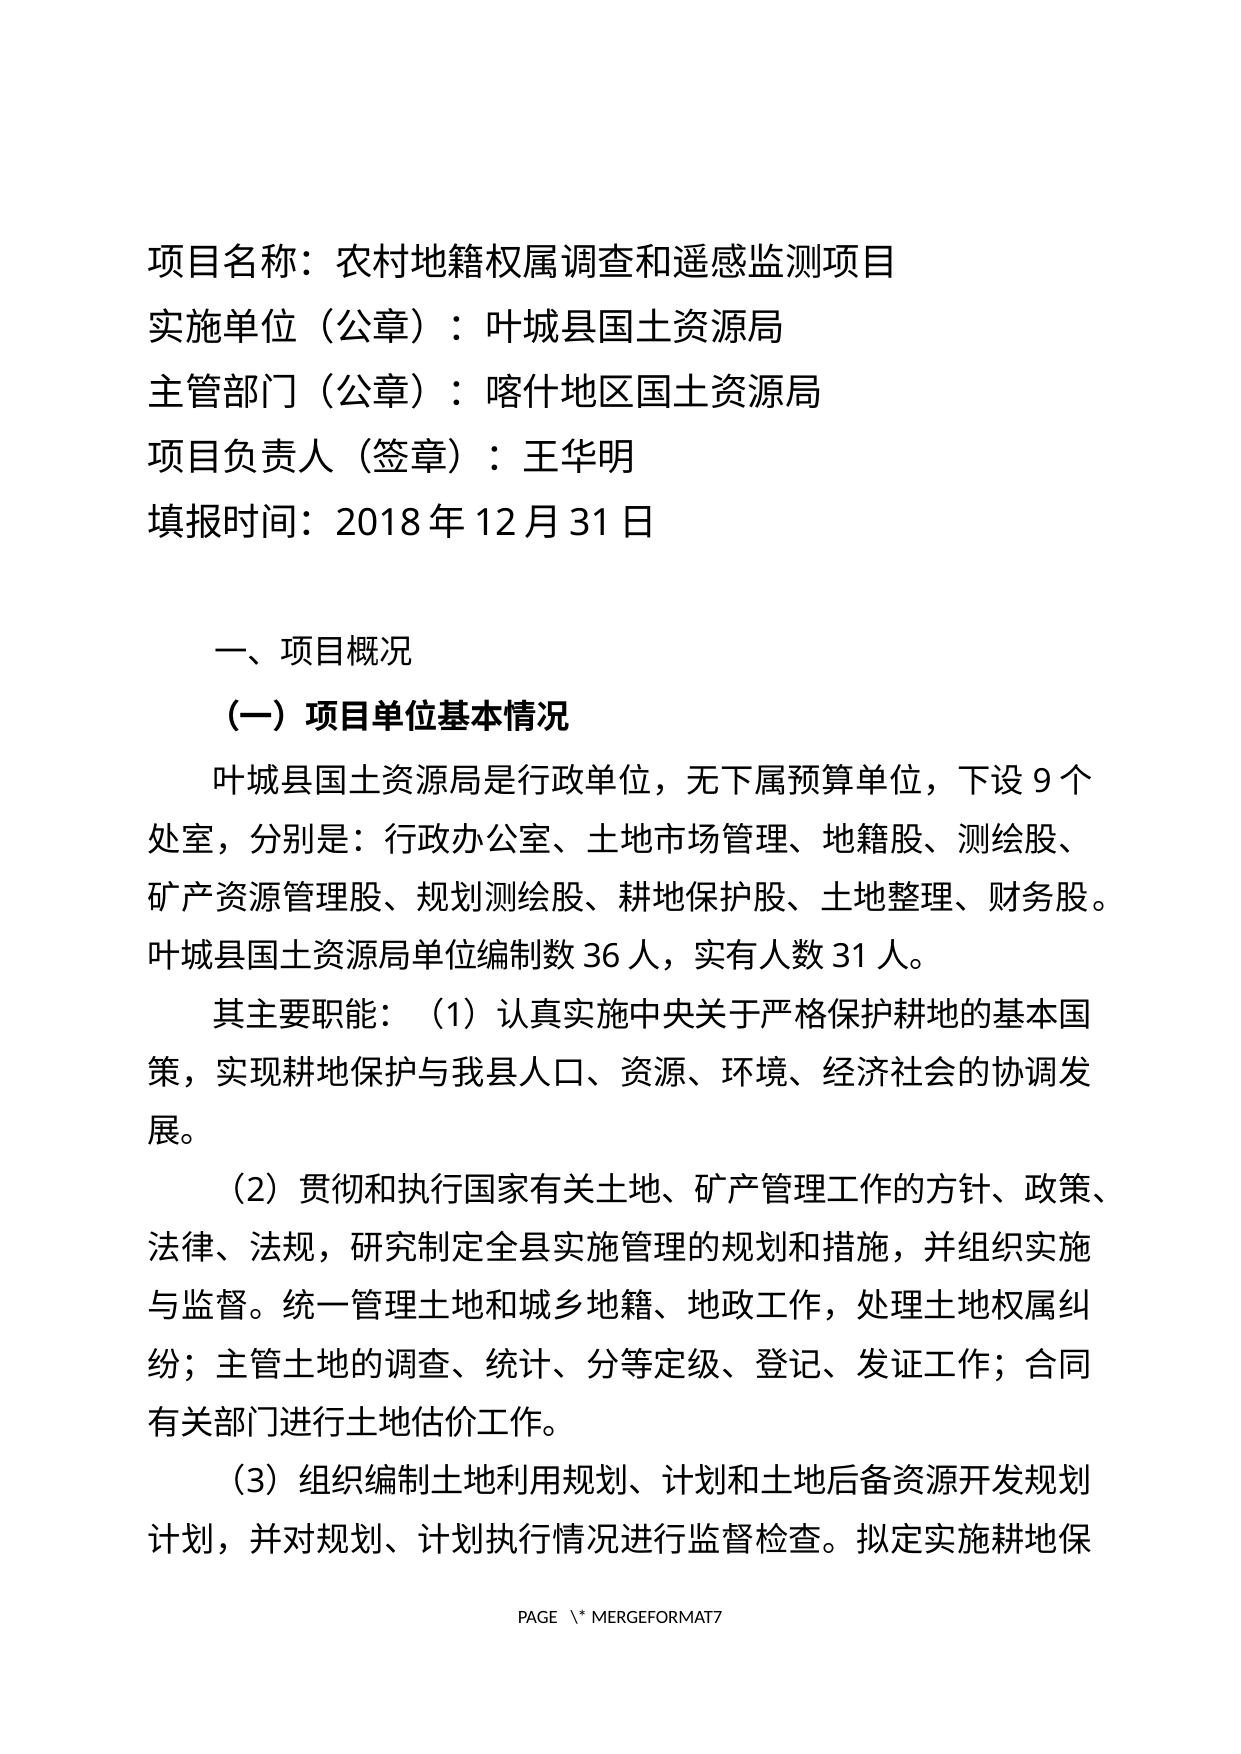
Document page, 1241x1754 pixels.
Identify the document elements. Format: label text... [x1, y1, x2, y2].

text 其主要职能：（1）认真实施中央关于严格保护耕地的基本国策，实现耕地保护与我县人口、资源、环境、经济社会的协调发展。 [148, 979, 1092, 1154]
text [148, 1446, 1092, 1563]
text 填报时间：2018年12月31日 [148, 486, 1092, 551]
text 叶城县国土资源局是行政单位，无下属预算单位，下设9个处室，分别是：行政办公室、土地市场管理、地籍股、测绘股、矿产资源管理股、规划测绘股、耕地保护股、土地整理、财务股。叶城县国土资源局单位编制数36人，实有人数31人。 [148, 746, 1092, 979]
text （2）贯彻和执行国家有关土地、矿产管理工作的方针、政策、法律、法规，研究制定全县实施管理的规划和措施，并组织实施与监督。统一管理土地和城乡地籍、地政工作，处理土地权属纠纷；主管土地的调查、统计、分等定级、登记、发证工作；合同有关部门进行土地估价工作。 [148, 1154, 1092, 1446]
text 一、项目概况 [148, 616, 1092, 681]
text 项目负责人（签章）：王华明 [148, 421, 1092, 486]
text 主管部门（公章）：喀什地区国土资源局 [148, 356, 1092, 421]
text 实施单位（公章）：叶城县国土资源局 [148, 291, 1092, 356]
text （一）项目单位基本情况 [148, 681, 1092, 746]
text 项目名称：农村地籍权属调查和遥感监测项目 [148, 226, 1092, 291]
